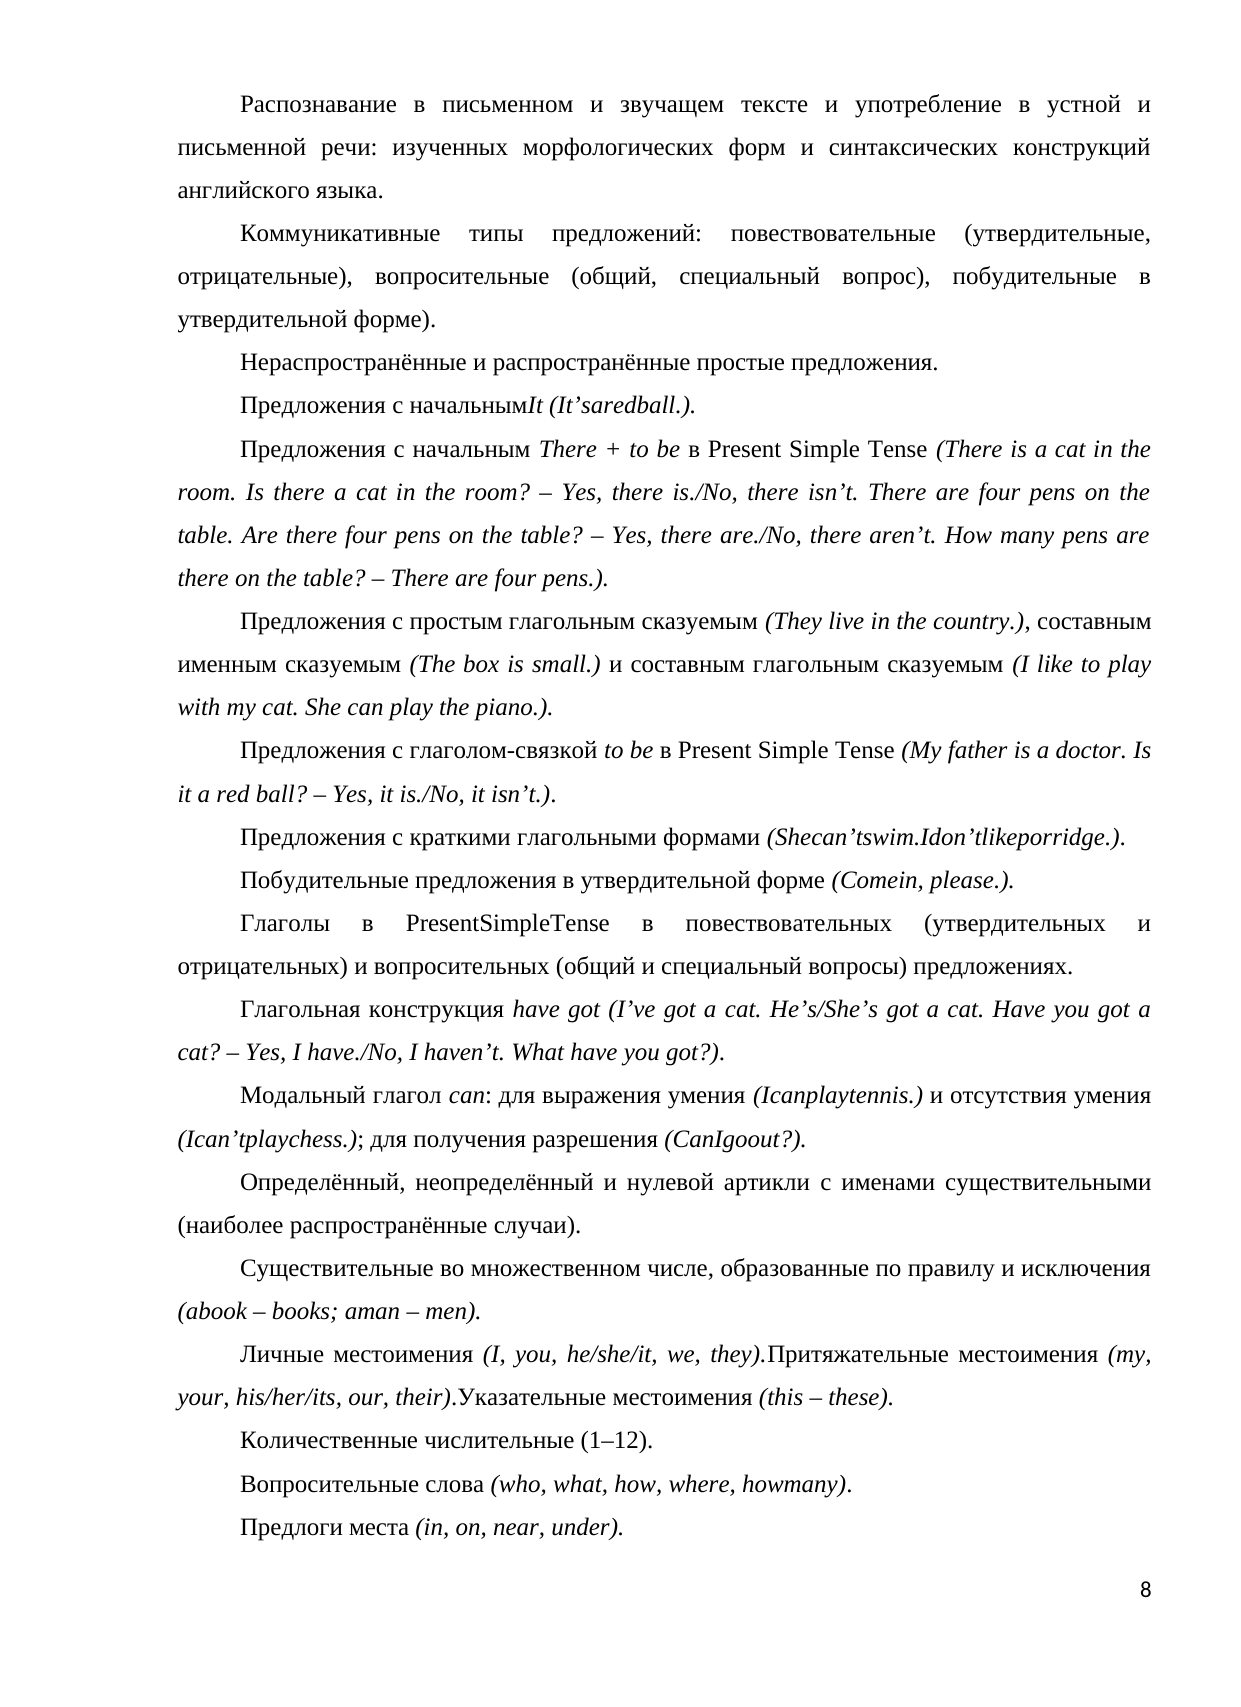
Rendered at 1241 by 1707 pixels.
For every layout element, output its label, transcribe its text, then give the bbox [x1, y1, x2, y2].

text Определённый, неопределённый и нулевой артикли c именами существительными (наиболее распространённые случаи). [177, 1167, 1152, 1239]
text Предложения с простым глагольным сказуемым (They live in the country.), составным именным сказуемым (The box is small.) и составным глагольным сказуемым (I like to play with my cat. She can play the piano.). [177, 606, 1152, 721]
text Глаголы в PresentSimpleTense в повествовательных (утвердительных и отрицательных) и вопросительных (общий и специальный вопросы) предложениях. [177, 908, 1152, 980]
text Предложения с начальнымIt (It’saredball.). [177, 391, 1152, 419]
text Предложения с глаголом-связкой to be в Present Simple Tense (My father is a doctor. Is it a red ball? – Yes, it is./No, it isn’t.). [177, 736, 1152, 807]
text Побудительные предложения в утвердительной форме (Comein, please.). [177, 865, 1152, 894]
text Предложения с краткими глагольными формами (Shecan’tswim.Idon’tlikeporridge.). [177, 822, 1152, 851]
text Глагольная конструкция have got (I’ve got a cat. He’s/She’s got a cat. Have you got a cat? – Yes, I have./No, I haven’t. What have you got?). [177, 994, 1152, 1066]
text Предложения с начальным There + to be в Present Simple Tense (There is a cat in the room. Is there a cat in the room? – Yes, there is./No, there isn’t. There are four pens on the table. Are there four pens on the table? – Yes, there are./No, there aren’t. How many pens are there on the table? – There are four pens.). [177, 434, 1152, 592]
text Нераспространённые и распространённые простые предложения. [177, 347, 1152, 376]
text Вопросительные слова (who, what, how, where, howmany). [177, 1469, 1152, 1497]
text Коммуникативные типы предложений: повествовательные (утвердительные, отрицательные), вопросительные (общий, специальный вопрос), побудительные в утвердительной форме). [177, 218, 1152, 333]
text Личные местоимения (I, you, he/she/it, we, they).Притяжательные местоимения (my, your, his/her/its, our, their).Указательные местоимения (this – these). [177, 1339, 1152, 1411]
text Модальный глагол can: для выражения умения (Icanplaytennis.) и отсутствия умения (Ican’tplaychess.); для получения разрешения (CanIgoout?). [177, 1081, 1152, 1152]
text Существительные во множественном числе, образованные по правилу и исключения (abook – books; aman – men). [177, 1253, 1152, 1325]
text Распознавание в письменном и звучащем тексте и употребление в устной и письменной речи: изученных морфологических форм и синтаксических конструкций английского языка. [177, 89, 1152, 204]
text Предлоги места (in, on, near, under). [177, 1512, 1152, 1541]
text Количественные числительные (1–12). [177, 1426, 1152, 1454]
